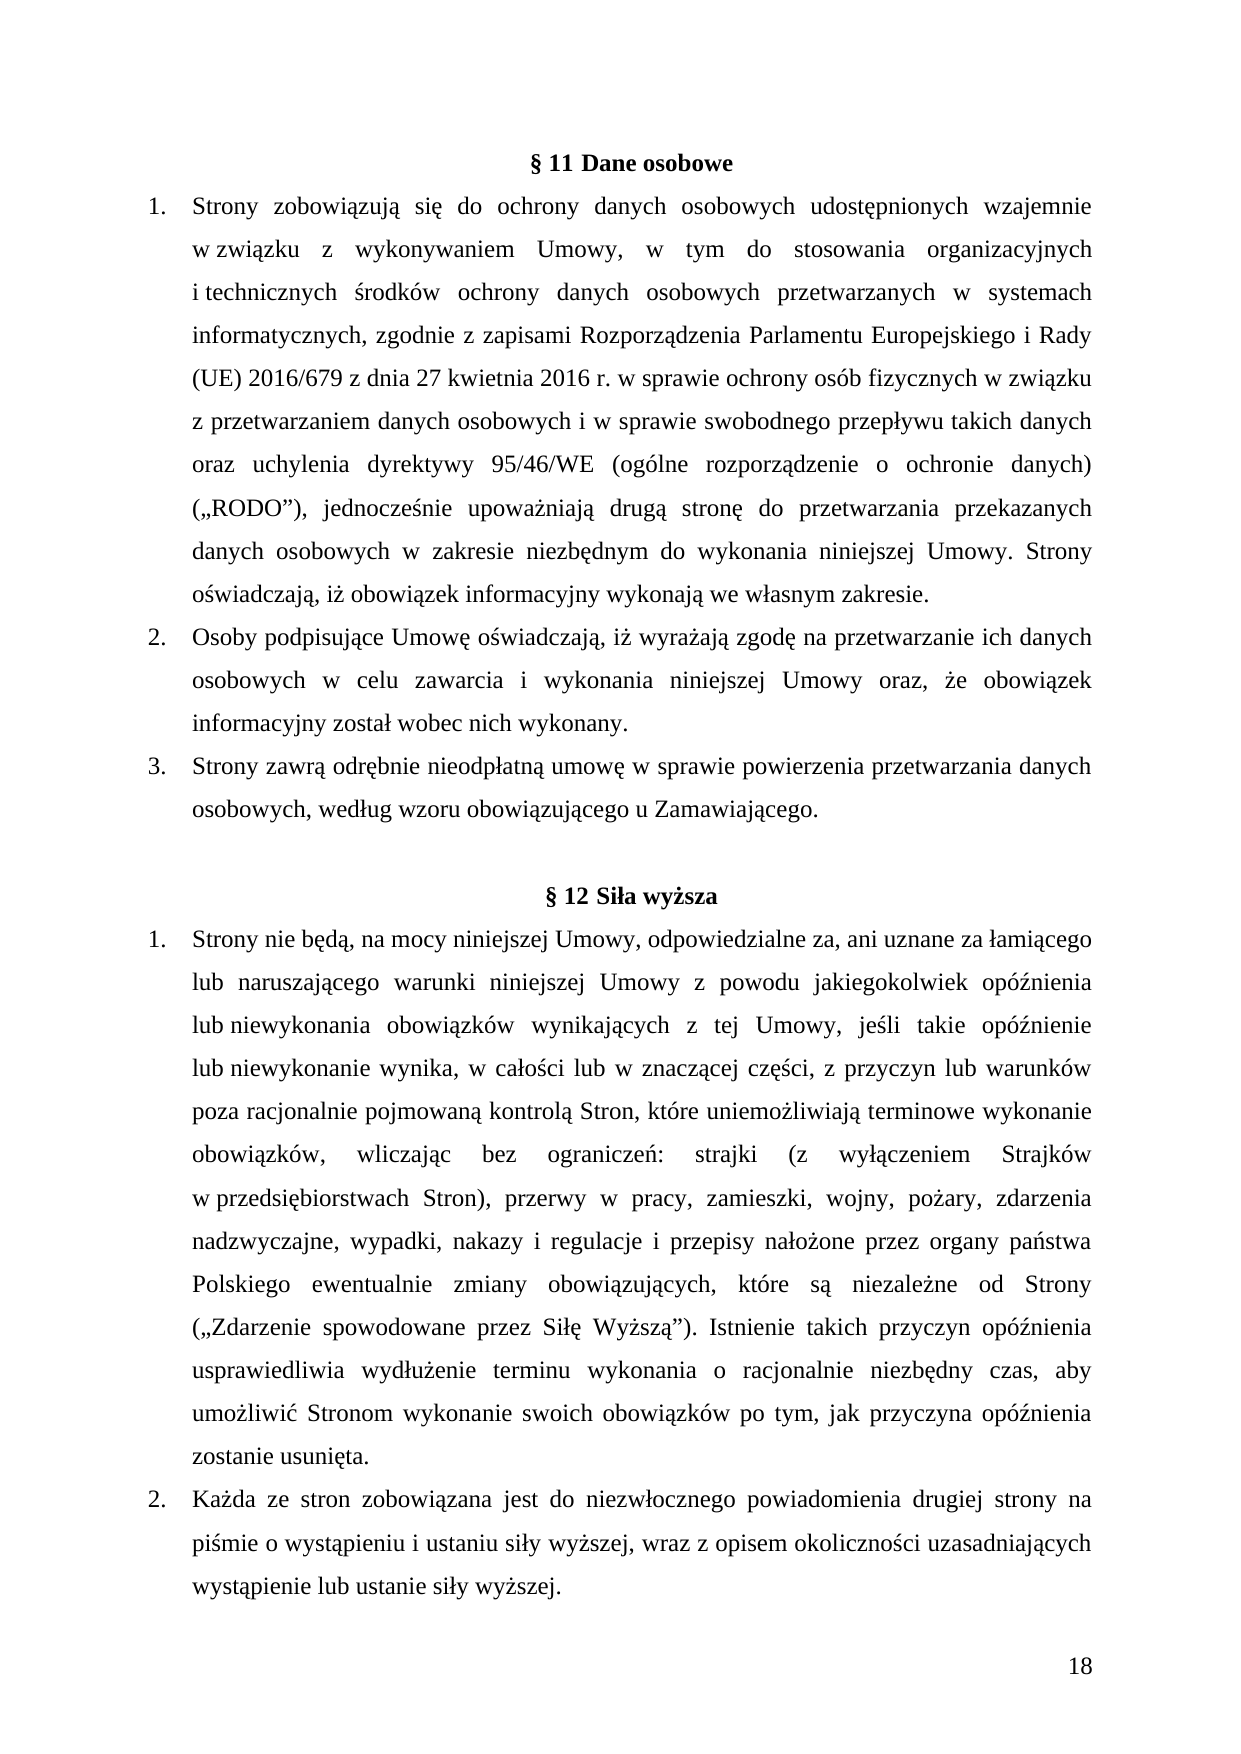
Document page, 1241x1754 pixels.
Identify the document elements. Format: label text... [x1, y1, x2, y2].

list Strony zobowiązują się do ochrony danych osobowych udostępnionych wzajemnie w związku z wykonywaniem Umowy, w tym do stosowania organizacyjnych i technicznych środków ochrony danych osobowych przetwarzanych w systemach informatycznych, zgodnie z zapisami Rozporządzenia Parlamentu Europejskiego i Rady (UE) 2016/679 z dnia 27 kwietnia 2016 r. w sprawie ochrony osób fizycznych w związku z przetwarzaniem danych osobowych i w sprawie swobodnego przepływu takich danych oraz uchylenia dyrektywy 95/46/WE (ogólne rozporządzenie o ochronie danych) („RODO”), jednocześnie upoważniają drugą stronę do przetwarzania przekazanych danych osobowych w zakresie niezbędnym do wykonania niniejszej Umowy. Strony oświadczają, iż obowiązek informacyjny wykonają we własnym zakresie. [148, 191, 1093, 608]
subtitle Siła wyższa [148, 881, 1093, 909]
list Strony zawrą odrębnie nieodpłatną umowę w sprawie powierzenia przetwarzania danych osobowych, według wzoru obowiązującego u Zamawiającego. [148, 751, 1093, 823]
subtitle Dane osobowe [148, 148, 1093, 176]
list Każda ze stron zobowiązana jest do niezwłocznego powiadomienia drugiej strony na piśmie o wystąpieniu i ustaniu siły wyższej, wraz z opisem okoliczności uzasadniających wystąpienie lub ustanie siły wyższej. [148, 1484, 1093, 1599]
list Strony nie będą, na mocy niniejszej Umowy, odpowiedzialne za, ani uznane za łamiącego lub naruszającego warunki niniejszej Umowy z powodu jakiegokolwiek opóźnienia lub niewykonania obowiązków wynikających z tej Umowy, jeśli takie opóźnienie lub niewykonanie wynika, w całości lub w znaczącej części, z przyczyn lub warunków poza racjonalnie pojmowaną kontrolą Stron, które uniemożliwiają terminowe wykonanie obowiązków, wliczając bez ograniczeń: strajki (z wyłączeniem Strajków w przedsiębiorstwach Stron), przerwy w pracy, zamieszki, wojny, pożary, zdarzenia nadzwyczajne, wypadki, nakazy i regulacje i przepisy nałożone przez organy państwa Polskiego ewentualnie zmiany obowiązujących, które są niezależne od Strony („Zdarzenie spowodowane przez Siłę Wyższą”). Istnienie takich przyczyn opóźnienia usprawiedliwia wydłużenie terminu wykonania o racjonalnie niezbędny czas, aby umożliwić Stronom wykonanie swoich obowiązków po tym, jak przyczyna opóźnienia zostanie usunięta. [148, 924, 1093, 1470]
list Osoby podpisujące Umowę oświadczają, iż wyrażają zgodę na przetwarzanie ich danych osobowych w celu zawarcia i wykonania niniejszej Umowy oraz, że obowiązek informacyjny został wobec nich wykonany. [148, 622, 1093, 737]
